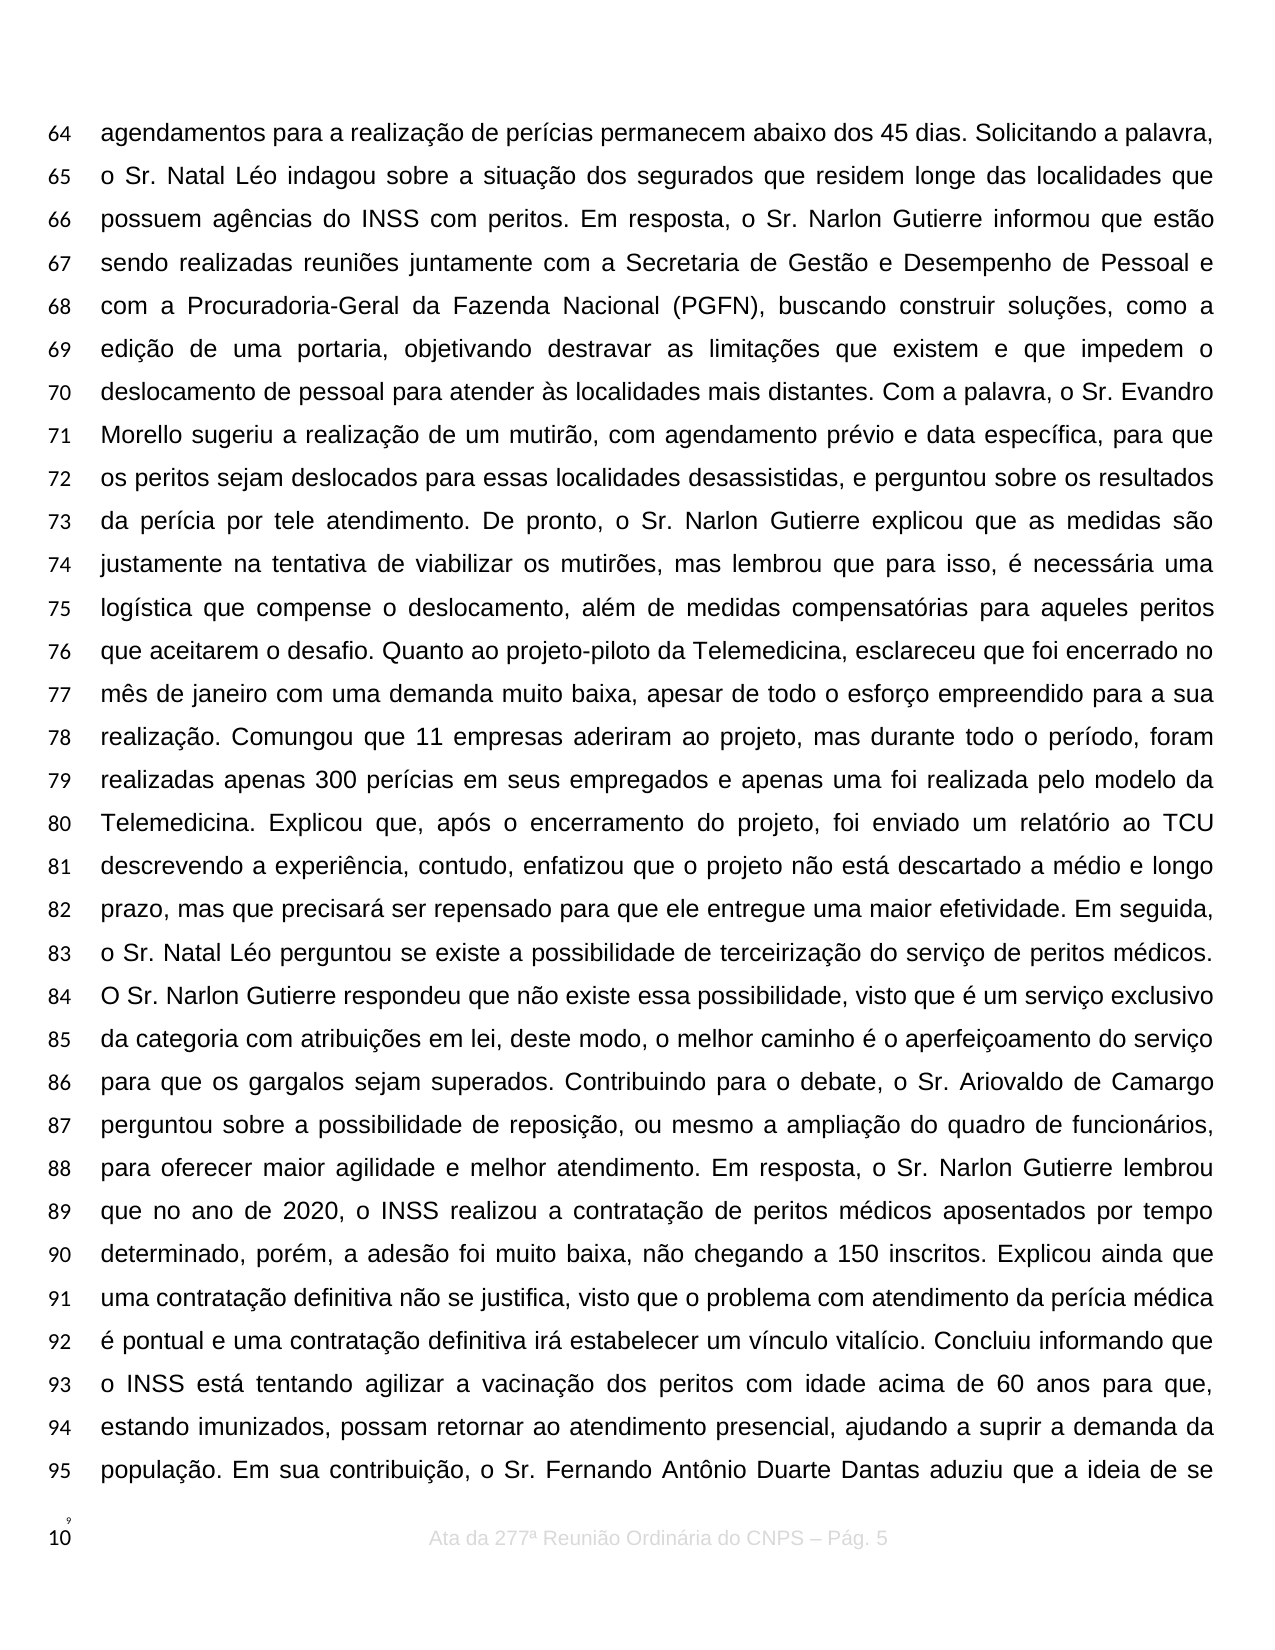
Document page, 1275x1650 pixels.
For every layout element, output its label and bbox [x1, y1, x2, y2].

text [100, 118, 1216, 1484]
